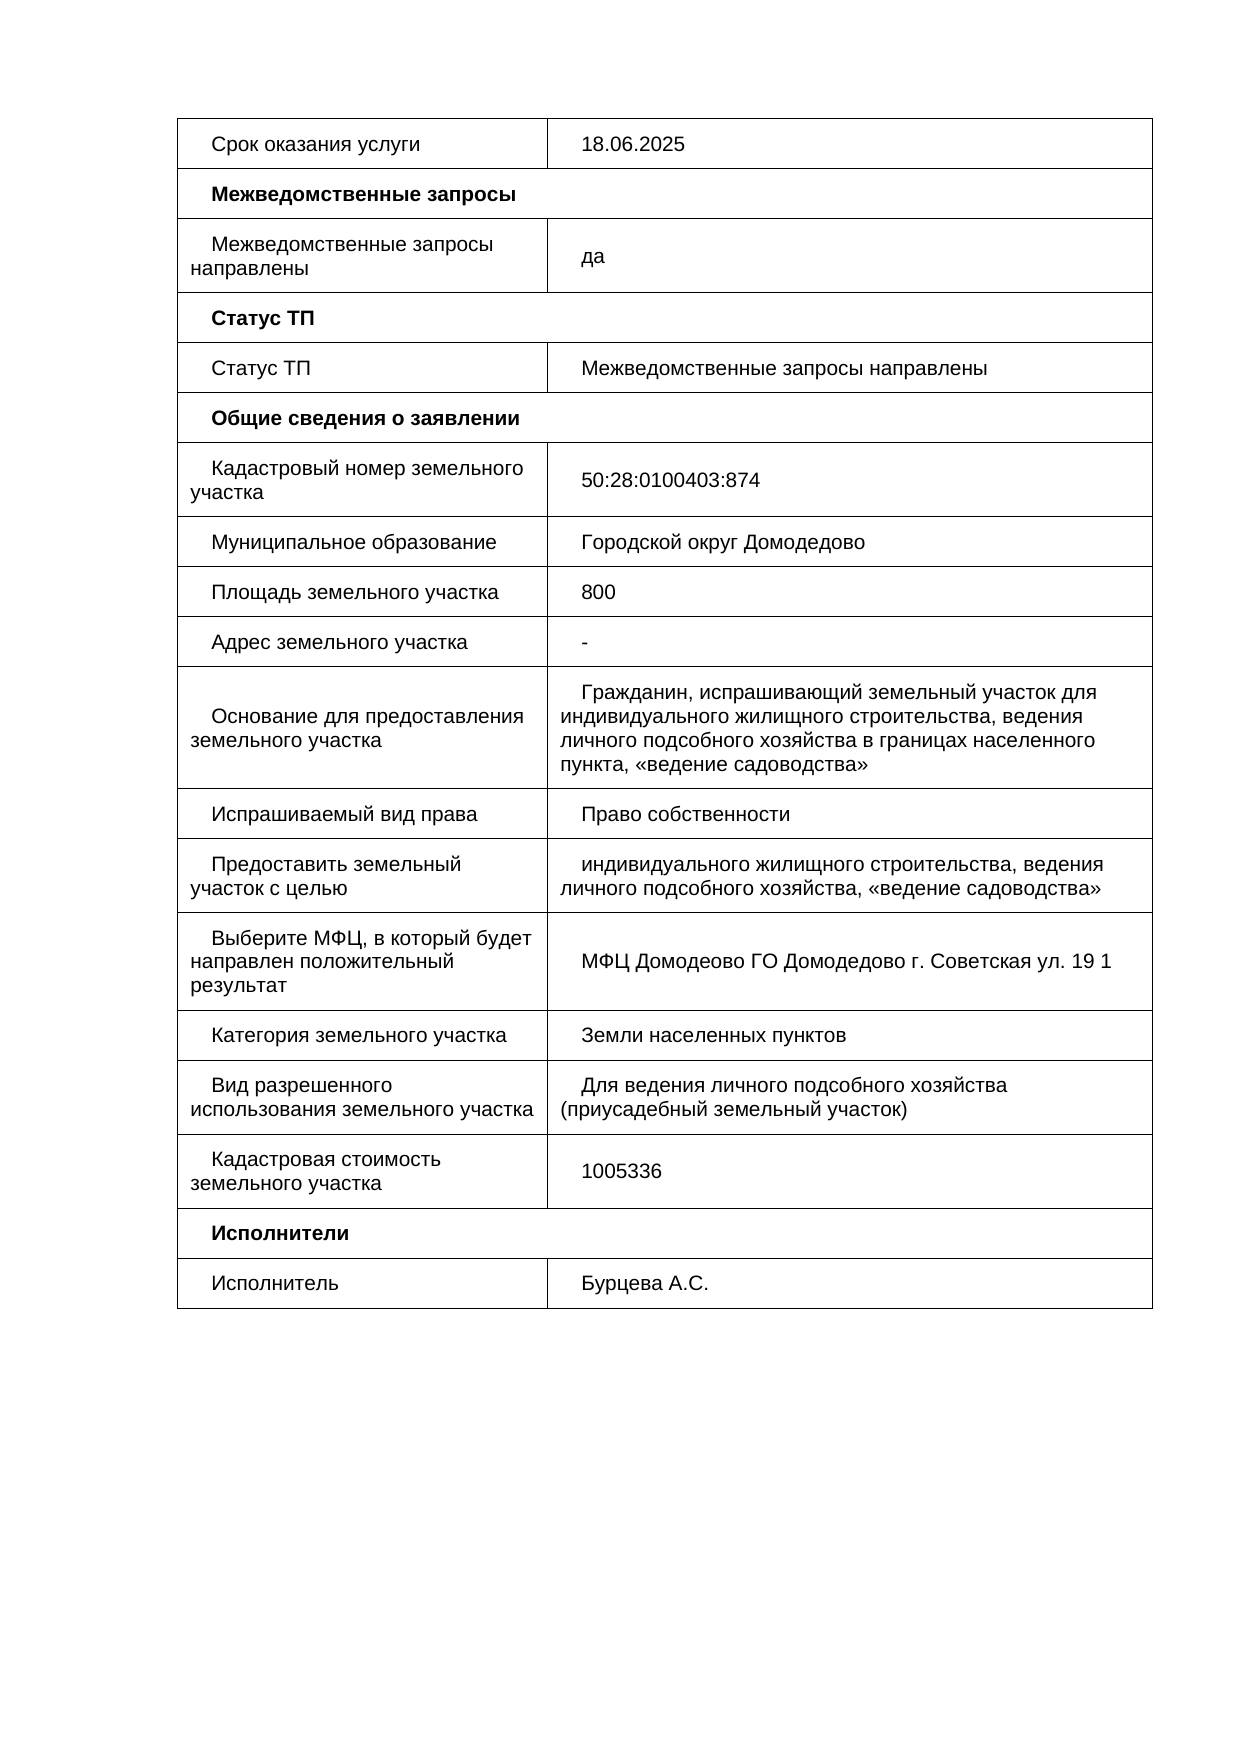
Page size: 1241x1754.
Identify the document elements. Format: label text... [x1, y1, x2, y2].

table_cell Срок оказания услуги [178, 119, 547, 168]
table_cell 18.06.2025 [548, 119, 1152, 168]
table_cell Для ведения личного подсобного хозяйства (приусадебный земельный участок) [548, 1061, 1152, 1134]
table_cell Кадастровая стоимость земельного участка [178, 1135, 547, 1208]
table_cell Право собственности [548, 789, 1152, 838]
table_cell Адрес земельного участка [178, 617, 547, 666]
table_cell Основание для предоставления земельного участка [178, 667, 547, 788]
table_cell 1005336 [548, 1135, 1152, 1208]
table_cell индивидуального жилищного строительства, ведения личного подсобного хозяйства, «ведение садоводства» [548, 839, 1152, 912]
table_cell Городской округ Домодедово [548, 517, 1152, 566]
table_cell Муниципальное образование [178, 517, 547, 566]
table_cell Бурцева А.С. [548, 1259, 1152, 1308]
table_cell - [548, 617, 1152, 666]
table_cell Статус ТП [178, 293, 1152, 342]
table_cell Земли населенных пунктов [548, 1011, 1152, 1060]
table_cell МФЦ Домодеово ГО Домодедово г. Советская ул. 19 1 [548, 913, 1152, 1010]
table_cell Гражданин, испрашивающий земельный участок для индивидуального жилищного строительства, ведения личного подсобного хозяйства в границах населенного пункта, «ведение садоводства» [548, 667, 1152, 788]
table_cell Межведомственные запросы направлены [548, 343, 1152, 392]
table_cell Межведомственные запросы направлены [178, 219, 547, 292]
table_cell Общие сведения о заявлении [178, 393, 1152, 442]
table_cell Статус ТП [178, 343, 547, 392]
table_cell Исполнитель [178, 1259, 547, 1308]
table_cell Площадь земельного участка [178, 567, 547, 616]
table_cell Межведомственные запросы [178, 169, 1152, 218]
table_cell 50:28:0100403:874 [548, 443, 1152, 516]
table_cell Предоставить земельный участок с целью [178, 839, 547, 912]
table_cell Кадастровый номер земельного участка [178, 443, 547, 516]
table_cell Испрашиваемый вид права [178, 789, 547, 838]
table_cell да [548, 219, 1152, 292]
table_cell Вид разрешенного использования земельного участка [178, 1061, 547, 1134]
table_cell Выберите МФЦ, в который будет направлен положительный результат [178, 913, 547, 1010]
table_cell Категория земельного участка [178, 1011, 547, 1060]
table_cell 800 [548, 567, 1152, 616]
table_cell Исполнители [178, 1209, 1152, 1258]
